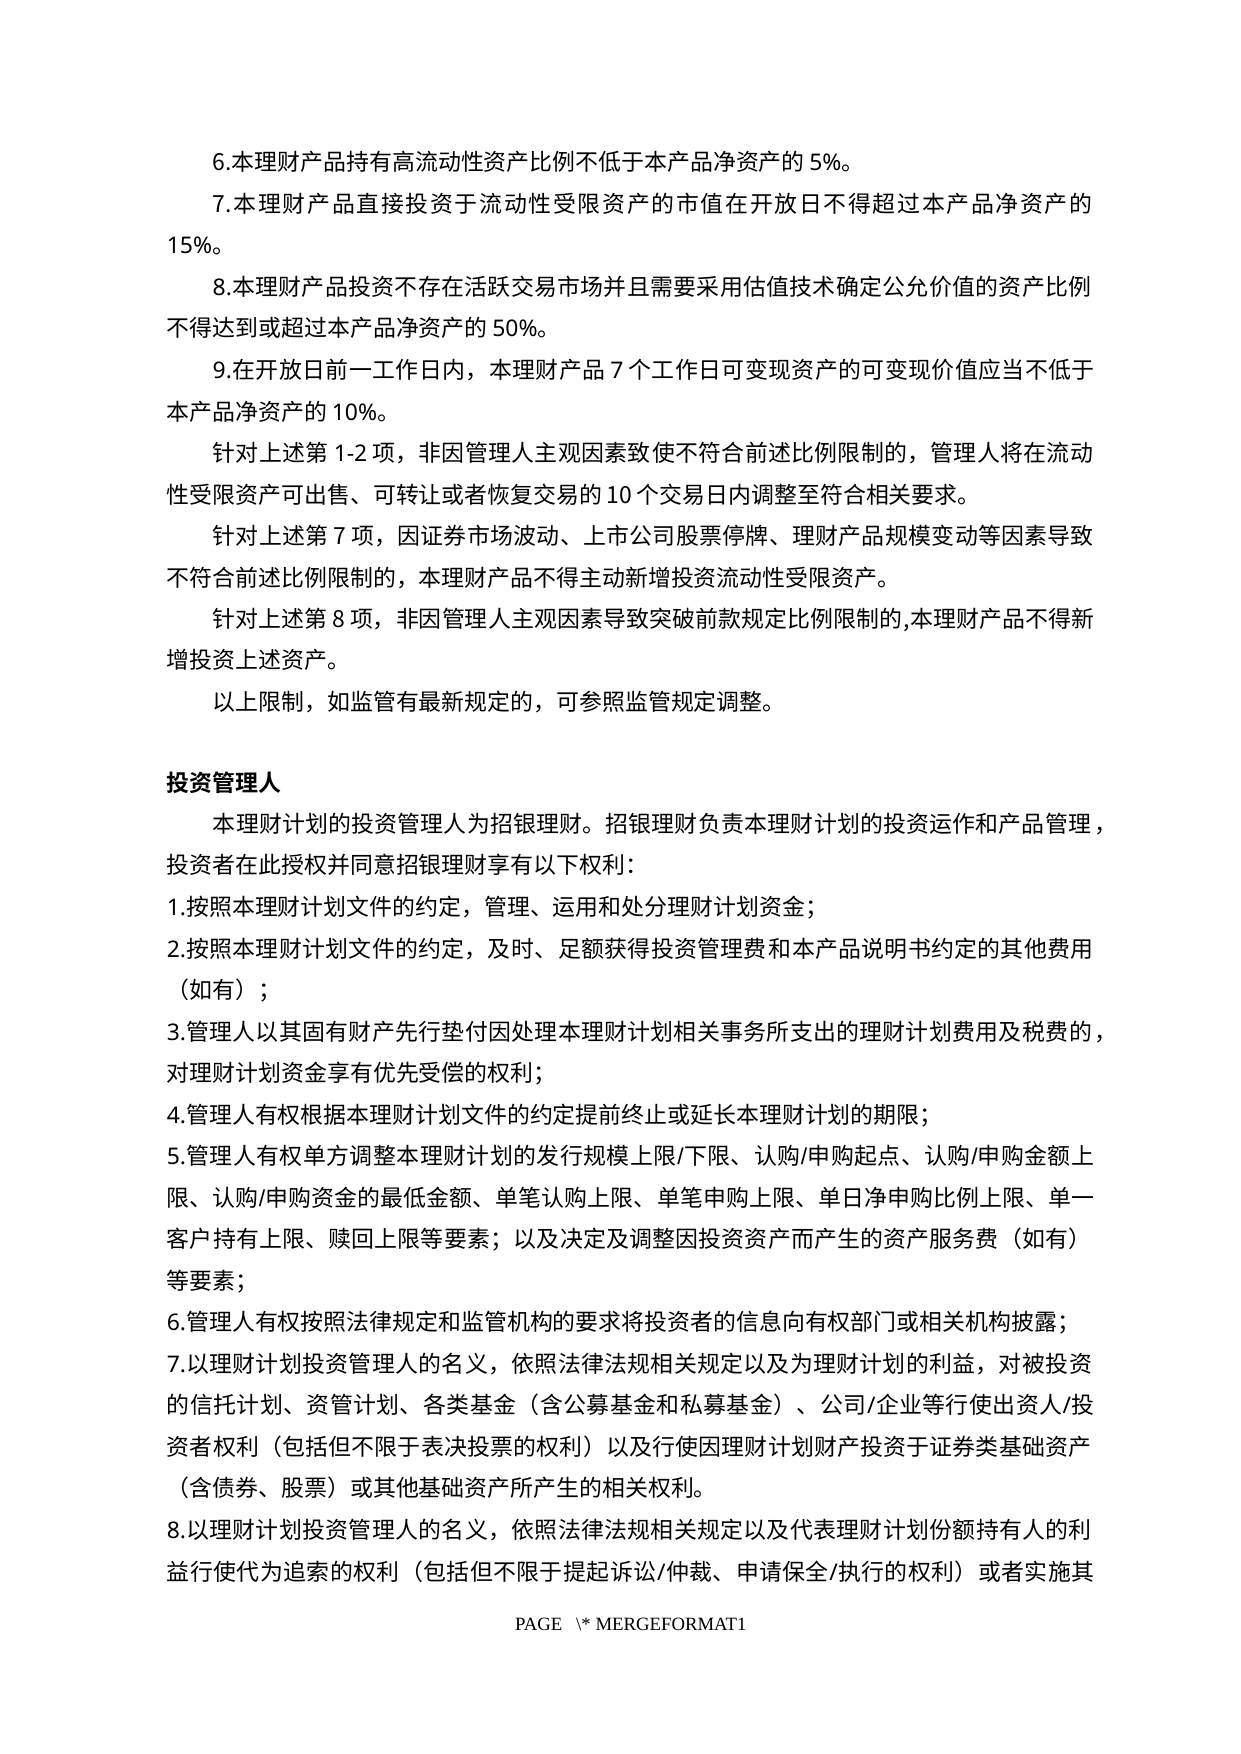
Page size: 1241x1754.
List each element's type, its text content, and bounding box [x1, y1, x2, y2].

text 8.本理财产品投资不存在活跃交易市场并且需要采用估值技术确定公允价值的资产比例不得达到或超过本产品净资产的50%。 [167, 268, 1094, 343]
text 针对上述第7项，因证券市场波动、上市公司股票停牌、理财产品规模变动等因素导致不符合前述比例限制的，本理财产品不得主动新增投资流动性受限资产。 [167, 518, 1094, 593]
text 7.本理财产品直接投资于流动性受限资产的市值在开放日不得超过本产品净资产的15%。 [167, 185, 1094, 260]
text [167, 1512, 1094, 1587]
text 6.本理财产品持有高流动性资产比例不低于本产品净资产的5%。 [167, 144, 1094, 177]
text 针对上述第1-2项，非因管理人主观因素致使不符合前述比例限制的，管理人将在流动性受限资产可出售、可转让或者恢复交易的10个交易日内调整至符合相关要求。 [167, 435, 1094, 510]
text 以上限制，如监管有最新规定的，可参照监管规定调整。 [167, 684, 1094, 717]
text 2.按照本理财计划文件的约定，及时、足额获得投资管理费和本产品说明书约定的其他费用（如有）； [167, 930, 1094, 1005]
text 6.管理人有权按照法律规定和监管机构的要求将投资者的信息向有权部门或相关机构披露； [167, 1304, 1094, 1337]
text 投资管理人 [167, 764, 1094, 798]
text 4.管理人有权根据本理财计划文件的约定提前终止或延长本理财计划的期限； [167, 1096, 1094, 1130]
text 3.管理人以其固有财产先行垫付因处理本理财计划相关事务所支出的理财计划费用及税费的，对理财计划资金享有优先受偿的权利； [167, 1013, 1094, 1088]
text 本理财计划的投资管理人为招银理财。招银理财负责本理财计划的投资运作和产品管理，投资者在此授权并同意招银理财享有以下权利： [167, 806, 1094, 881]
text 1.按照本理财计划文件的约定，管理、运用和处分理财计划资金； [167, 889, 1094, 922]
text 5.管理人有权单方调整本理财计划的发行规模上限/下限、认购/申购起点、认购/申购金额上限、认购/申购资金的最低金额、单笔认购上限、单笔申购上限、单日净申购比例上限、单一客户持有上限、赎回上限等要素；以及决定及调整因投资资产而产生的资产服务费（如有）等要素； [167, 1138, 1094, 1296]
text 9.在开放日前一工作日内，本理财产品7个工作日可变现资产的可变现价值应当不低于本产品净资产的10%。 [167, 352, 1094, 427]
text 7.以理财计划投资管理人的名义，依照法律法规相关规定以及为理财计划的利益，对被投资的信托计划、资管计划、各类基金（含公募基金和私募基金）、公司/企业等行使出资人/投资者权利（包括但不限于表决投票的权利）以及行使因理财计划财产投资于证券类基础资产（含债券、股票）或其他基础资产所产生的相关权利。 [167, 1346, 1094, 1503]
text 针对上述第8项，非因管理人主观因素导致突破前款规定比例限制的,本理财产品不得新增投资上述资产。 [167, 601, 1094, 676]
